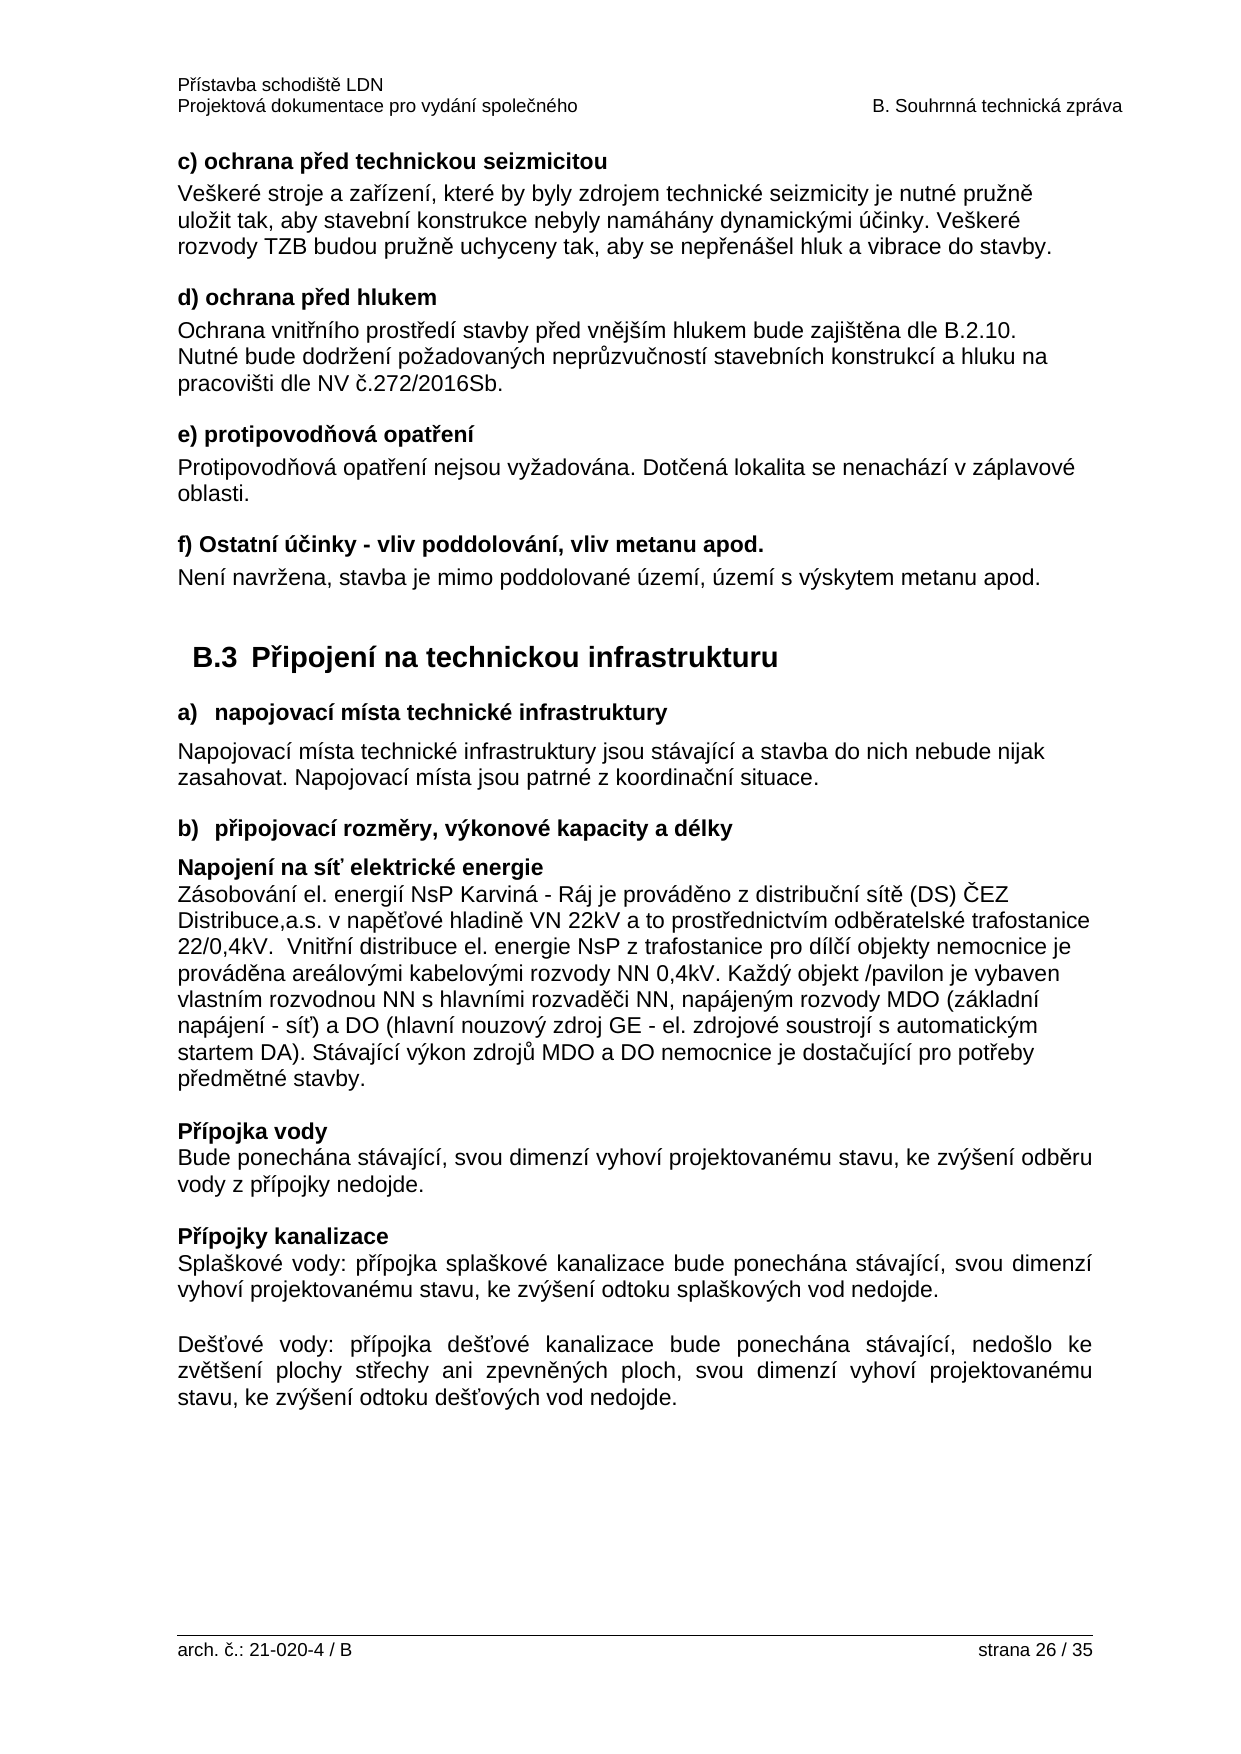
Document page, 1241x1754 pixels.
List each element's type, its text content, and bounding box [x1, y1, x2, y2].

list připojovací rozměry, výkonové kapacity a délky [177, 815, 1093, 842]
text Protipovodňová opatření nejsou vyžadována. Dotčená lokalita se nenachází v záplavové oblasti. [177, 454, 1093, 506]
text Zásobování el. energií NsP Karviná - Ráj je prováděno z distribuční sítě (DS) ČEZ Distribuce,a.s. v napěťové hladině VN 22kV a to prostřednictvím odběratelské trafostanice 22/0,4kV. Vnitřní distribuce el. energie NsP z trafostanice pro dílčí objekty nemocnice je prováděna areálovými kabelovými rozvody NN 0,4kV. Každý objekt /pavilon je vybaven vlastním rozvodnou NN s hlavními rozvaděči NN, napájeným rozvody MDO (základní napájení - síť) a DO (hlavní nouzový zdroj GE - el. zdrojové soustrojí s automatickým startem DA). Stávající výkon zdrojů MDO a DO nemocnice je dostačující pro potřeby předmětné stavby. [177, 881, 1093, 1091]
text Ochrana vnitřního prostředí stavby před vnějším hlukem bude zajištěna dle B.2.10. [177, 317, 1093, 343]
text Splaškové vody: přípojka splaškové kanalizace bude ponechána stávající, svou dimenzí vyhoví projektovanému stavu, ke zvýšení odtoku splaškových vod nedojde. [177, 1249, 1093, 1302]
text Přípojky kanalizace [177, 1223, 1093, 1249]
subtitle e) protipovodňová opatření [177, 421, 1093, 447]
text Přípojka vody [177, 1118, 1093, 1144]
text Dešťové vody: přípojka dešťové kanalizace bude ponechána stávající, nedošlo ke zvětšení plochy střechy ani zpevněných ploch, svou dimenzí vyhoví projektovanému stavu, ke zvýšení odtoku dešťových vod nedojde. [177, 1331, 1093, 1410]
text Veškeré stroje a zařízení, které by byly zdrojem technické seizmicity je nutné pružně uložit tak, aby stavební konstrukce nebyly namáhány dynamickými účinky. Veškeré rozvody TZB budou pružně uchyceny tak, aby se nepřenášel hluk a vibrace do stavby. [177, 180, 1093, 259]
text Napojovací místa technické infrastruktury jsou stávající a stavba do nich nebude nijak zasahovat. Napojovací místa jsou patrné z koordinační situace. [177, 738, 1093, 790]
subtitle Připojení na technickou infrastrukturu [192, 640, 1093, 674]
text Není navržena, stavba je mimo poddolované území, území s výskytem metanu apod. [177, 564, 1093, 590]
text Nutné bude dodržení požadovaných neprůzvučností stavebních konstrukcí a hluku na pracovišti dle NV č.272/2016Sb. [177, 343, 1093, 396]
list napojovací místa technické infrastruktury [177, 699, 1093, 725]
subtitle d) ochrana před hlukem [177, 284, 1093, 311]
subtitle c) ochrana před technickou seizmicitou [177, 148, 1093, 174]
subtitle f) Ostatní účinky - vliv poddolování, vliv metanu apod. [177, 531, 1093, 558]
text Bude ponechána stávající, svou dimenzí vyhoví projektovanému stavu, ke zvýšení odběru vody z přípojky nedojde. [177, 1144, 1093, 1197]
text Napojení na síť elektrické energie [177, 854, 1093, 881]
